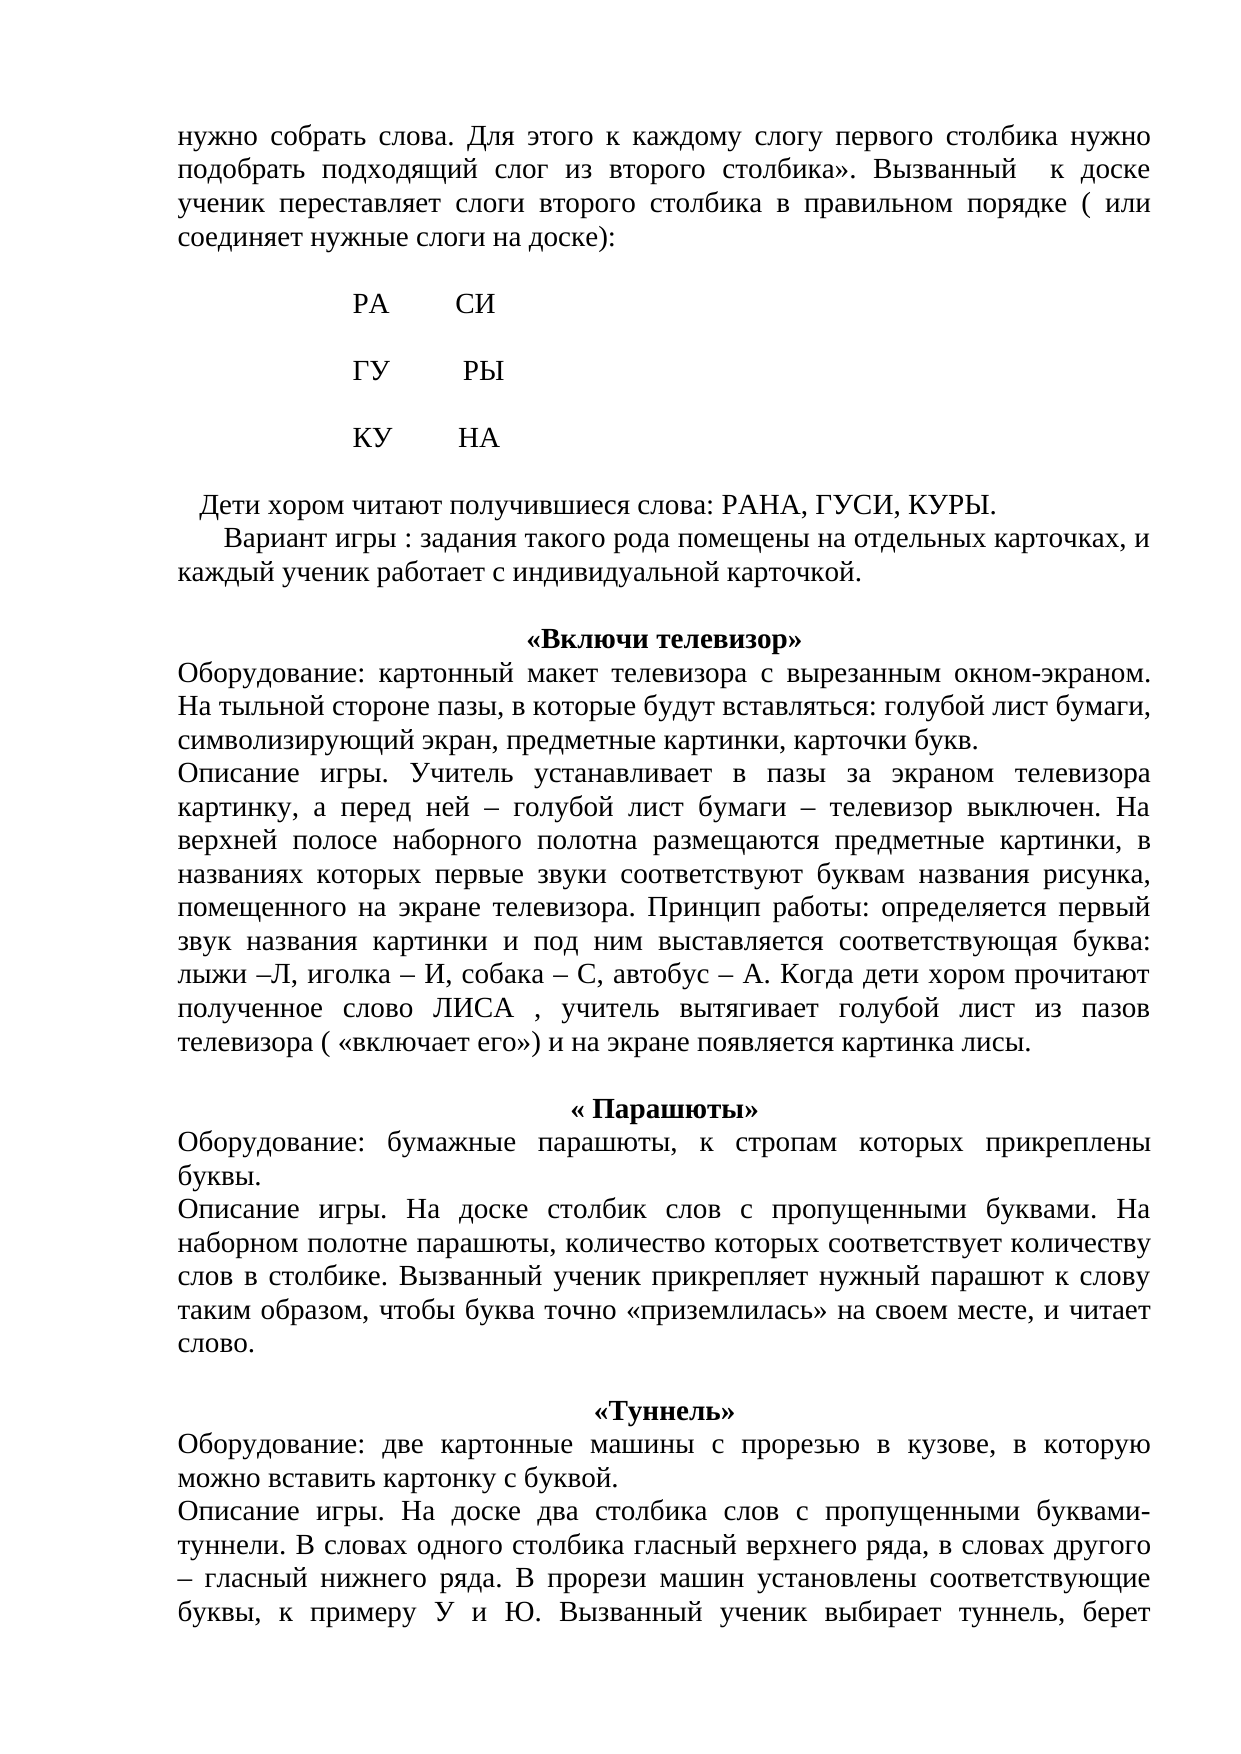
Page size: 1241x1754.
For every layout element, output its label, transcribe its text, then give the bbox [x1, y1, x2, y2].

text Оборудование: две картонные машины с прорезью в кузове, в которую можно вставить картонку с буквой. [177, 1426, 1152, 1493]
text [177, 118, 1152, 252]
text Описание игры. На доске столбик слов с пропущенными буквами. На наборном полотне парашюты, количество которых соответствует количеству слов в столбике. Вызванный ученик прикрепляет нужный парашют к слову таким образом, чтобы буква точно «приземлилась» на своем месте, и читает слово. [177, 1191, 1152, 1359]
text Вариант игры : задания такого рода помещены на отдельных карточках, и каждый ученик работает с индивидуальной карточкой. [177, 521, 1152, 588]
text Описание игры. Учитель устанавливает в пазы за экраном телевизора картинку, а перед ней – голубой лист бумаги – телевизор выключен. На верхней полосе наборного полотна размещаются предметные картинки, в названиях которых первые звуки соответствуют буквам названия рисунка, помещенного на экране телевизора. Принцип работы: определяется первый звук названия картинки и под ним выставляется соответствующая буква: лыжи –Л, иголка – И, собака – С, автобус – А. Когда дети хором прочитают полученное слово ЛИСА , учитель вытягивает голубой лист из пазов телевизора ( «включает его») и на экране появляется картинка лисы. [177, 755, 1152, 1057]
text КУ НА [177, 420, 1152, 453]
text Дети хором читают получившиеся слова: РАНА, ГУСИ, КУРЫ. [177, 487, 1152, 521]
text «Туннель» [177, 1393, 1152, 1426]
text Оборудование: бумажные парашюты, к стропам которых прикреплены буквы. [177, 1124, 1152, 1191]
text « Парашюты» [177, 1091, 1152, 1124]
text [177, 1493, 1152, 1627]
text ГУ РЫ [177, 353, 1152, 386]
text Оборудование: картонный макет телевизора с вырезанным окном-экраном. На тыльной стороне пазы, в которые будут вставляться: голубой лист бумаги, символизирующий экран, предметные картинки, карточки букв. [177, 655, 1152, 755]
text РА СИ [177, 286, 1152, 319]
text «Включи телевизор» [177, 621, 1152, 655]
